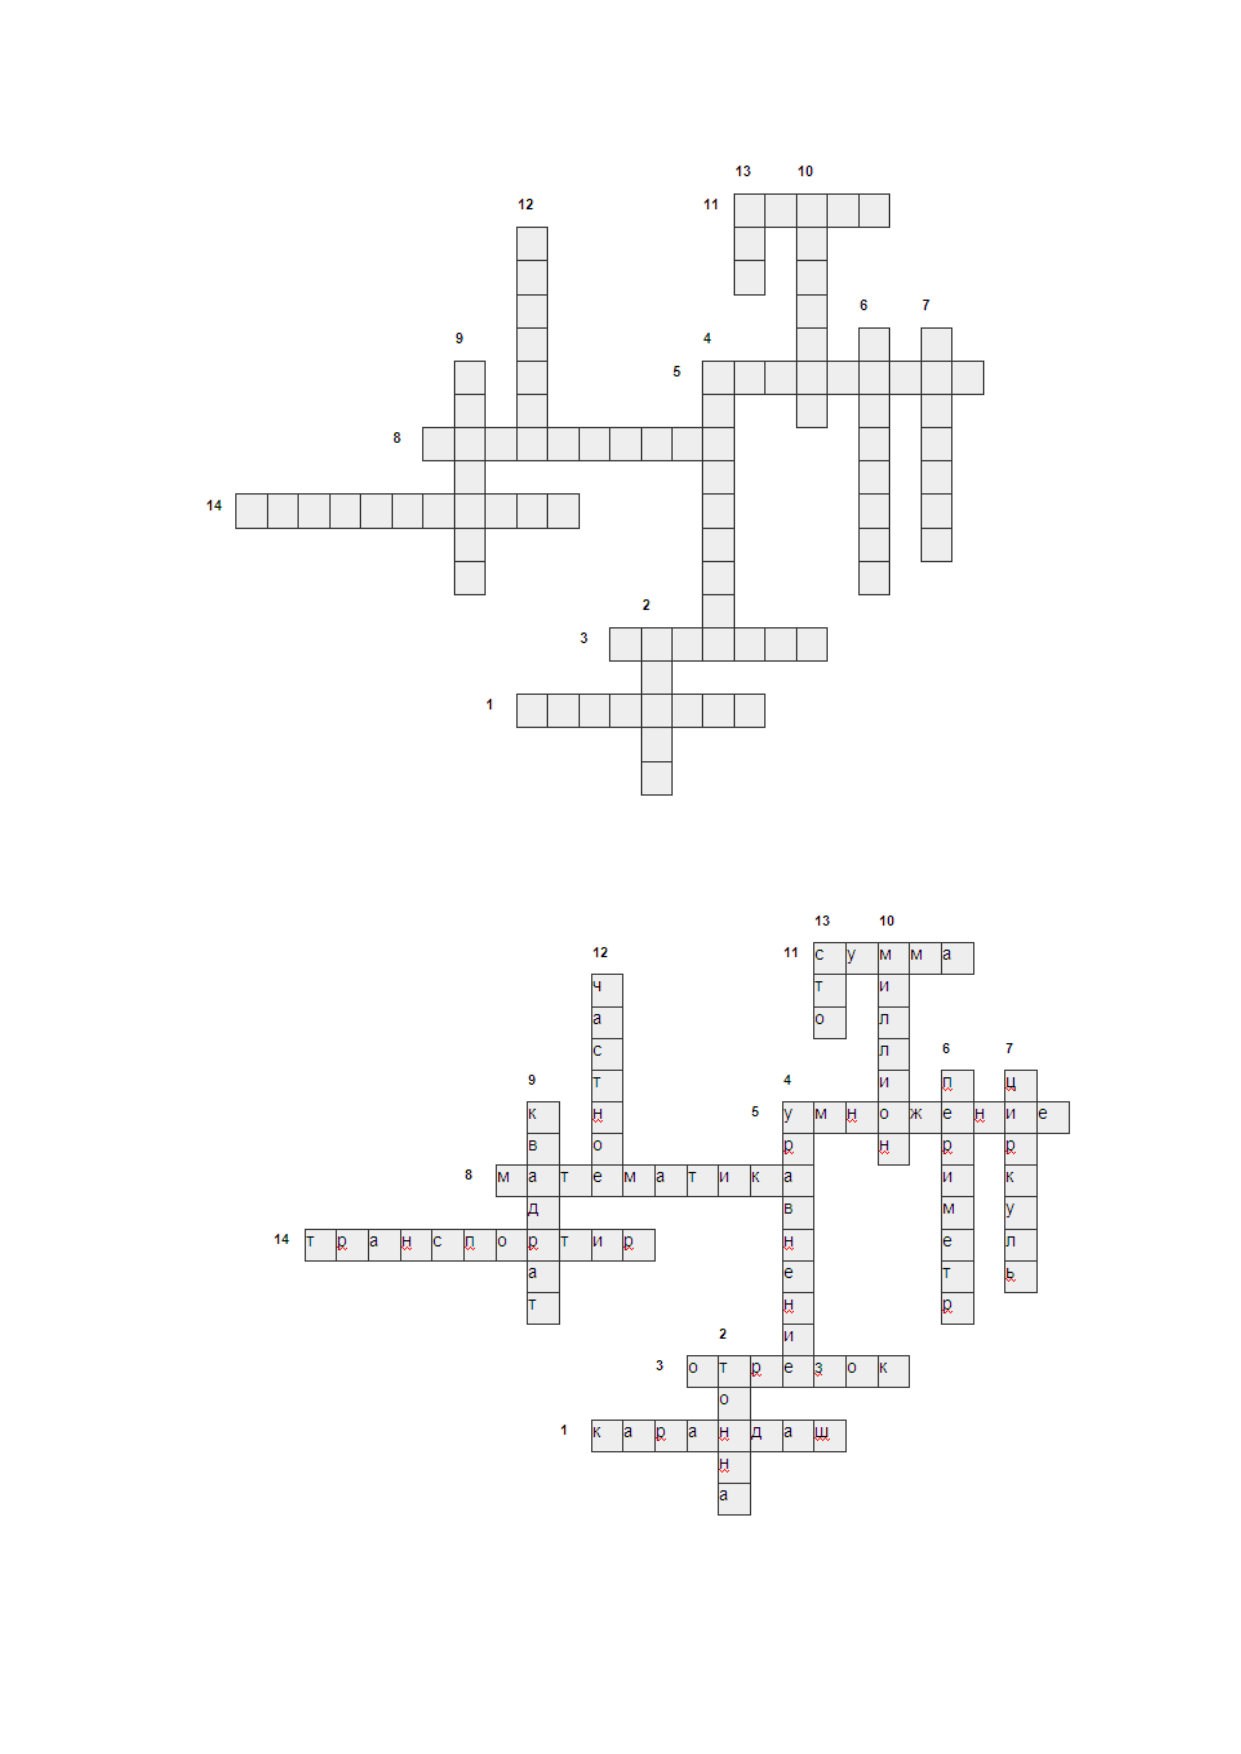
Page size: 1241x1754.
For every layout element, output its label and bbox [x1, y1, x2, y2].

picture [177, 118, 1068, 890]
picture [177, 903, 1114, 1594]
